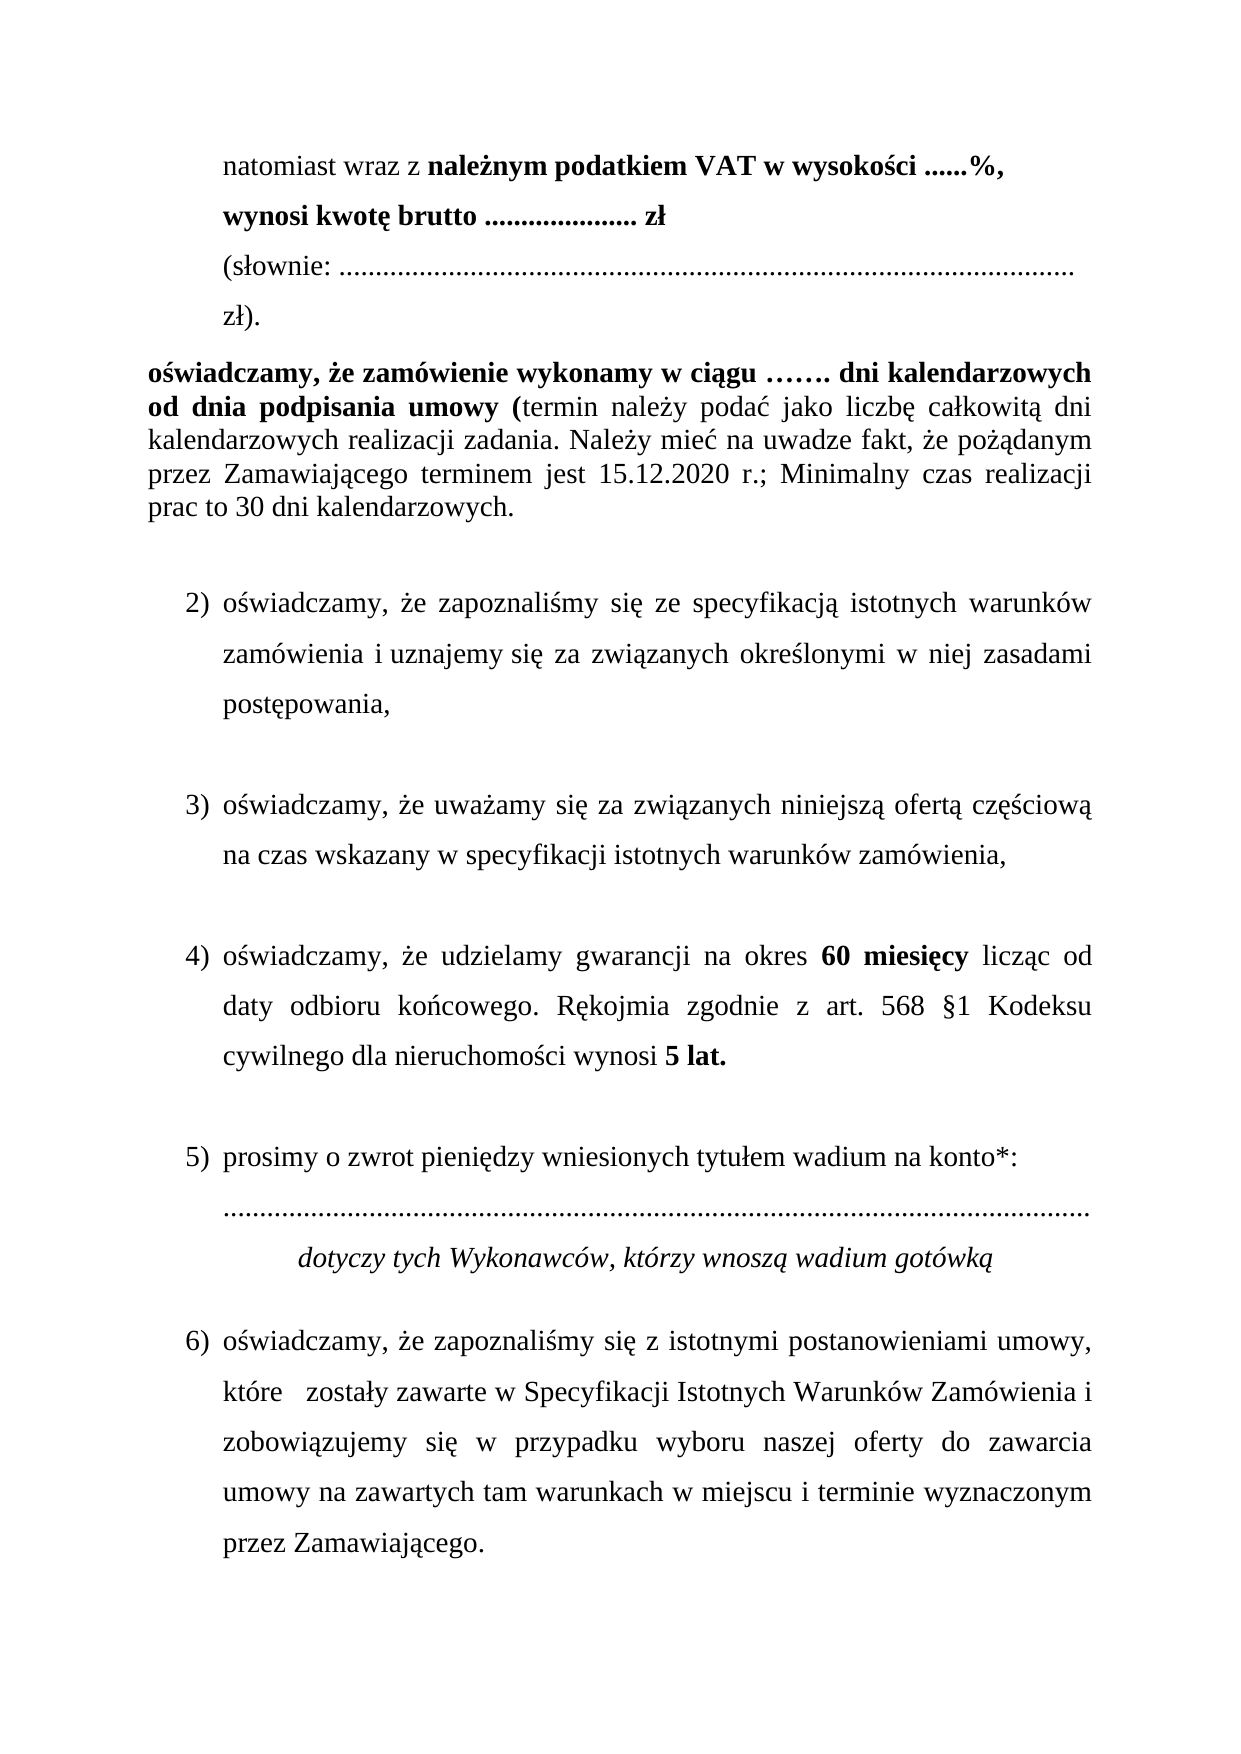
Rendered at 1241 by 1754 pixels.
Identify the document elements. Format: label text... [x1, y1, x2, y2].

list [223, 148, 1093, 332]
list oświadczamy, że zapoznaliśmy się ze specyfikacją istotnych warunków zamówienia i uznajemy się za związanych określonymi w niej zasadami postępowania, [185, 586, 1093, 720]
list ....................................................................................................................... [223, 1189, 1093, 1223]
list prosimy o zwrot pieniędzy wniesionych tytułem wadium na konto*: [185, 1139, 1093, 1173]
list oświadczamy, że zapoznaliśmy się z istotnymi postanowieniami umowy, które zostały zawarte w Specyfikacji Istotnych Warunków Zamówienia i zobowiązujemy się w przypadku wyboru naszej oferty do zawarcia umowy na zawartych tam warunkach w miejscu i terminie wyznaczonym przez Zamawiającego. [185, 1323, 1093, 1558]
text oświadczamy, że zamówienie wykonamy w ciągu ……. dni kalendarzowych od dnia podpisania umowy (termin należy podać jako liczbę całkowitą dni kalendarzowych realizacji zadania. Należy mieć na uwadze fakt, że pożądanym przez Zamawiającego terminem jest 15.12.2020 r.; Minimalny czas realizacji prac to 30 dni kalendarzowych. [148, 355, 1093, 523]
list oświadczamy, że udzielamy gwarancji na okres 60 miesięcy licząc od daty odbioru końcowego. Rękojmia zgodnie z art. 568 §1 Kodeksu cywilnego dla nieruchomości wynosi 5 lat. [185, 938, 1093, 1072]
list oświadczamy, że uważamy się za związanych niniejszą ofertą częściową na czas wskazany w specyfikacji istotnych warunków zamówienia, [185, 787, 1093, 871]
list dotyczy tych Wykonawców, którzy wnoszą wadium gotówką [298, 1240, 1093, 1273]
